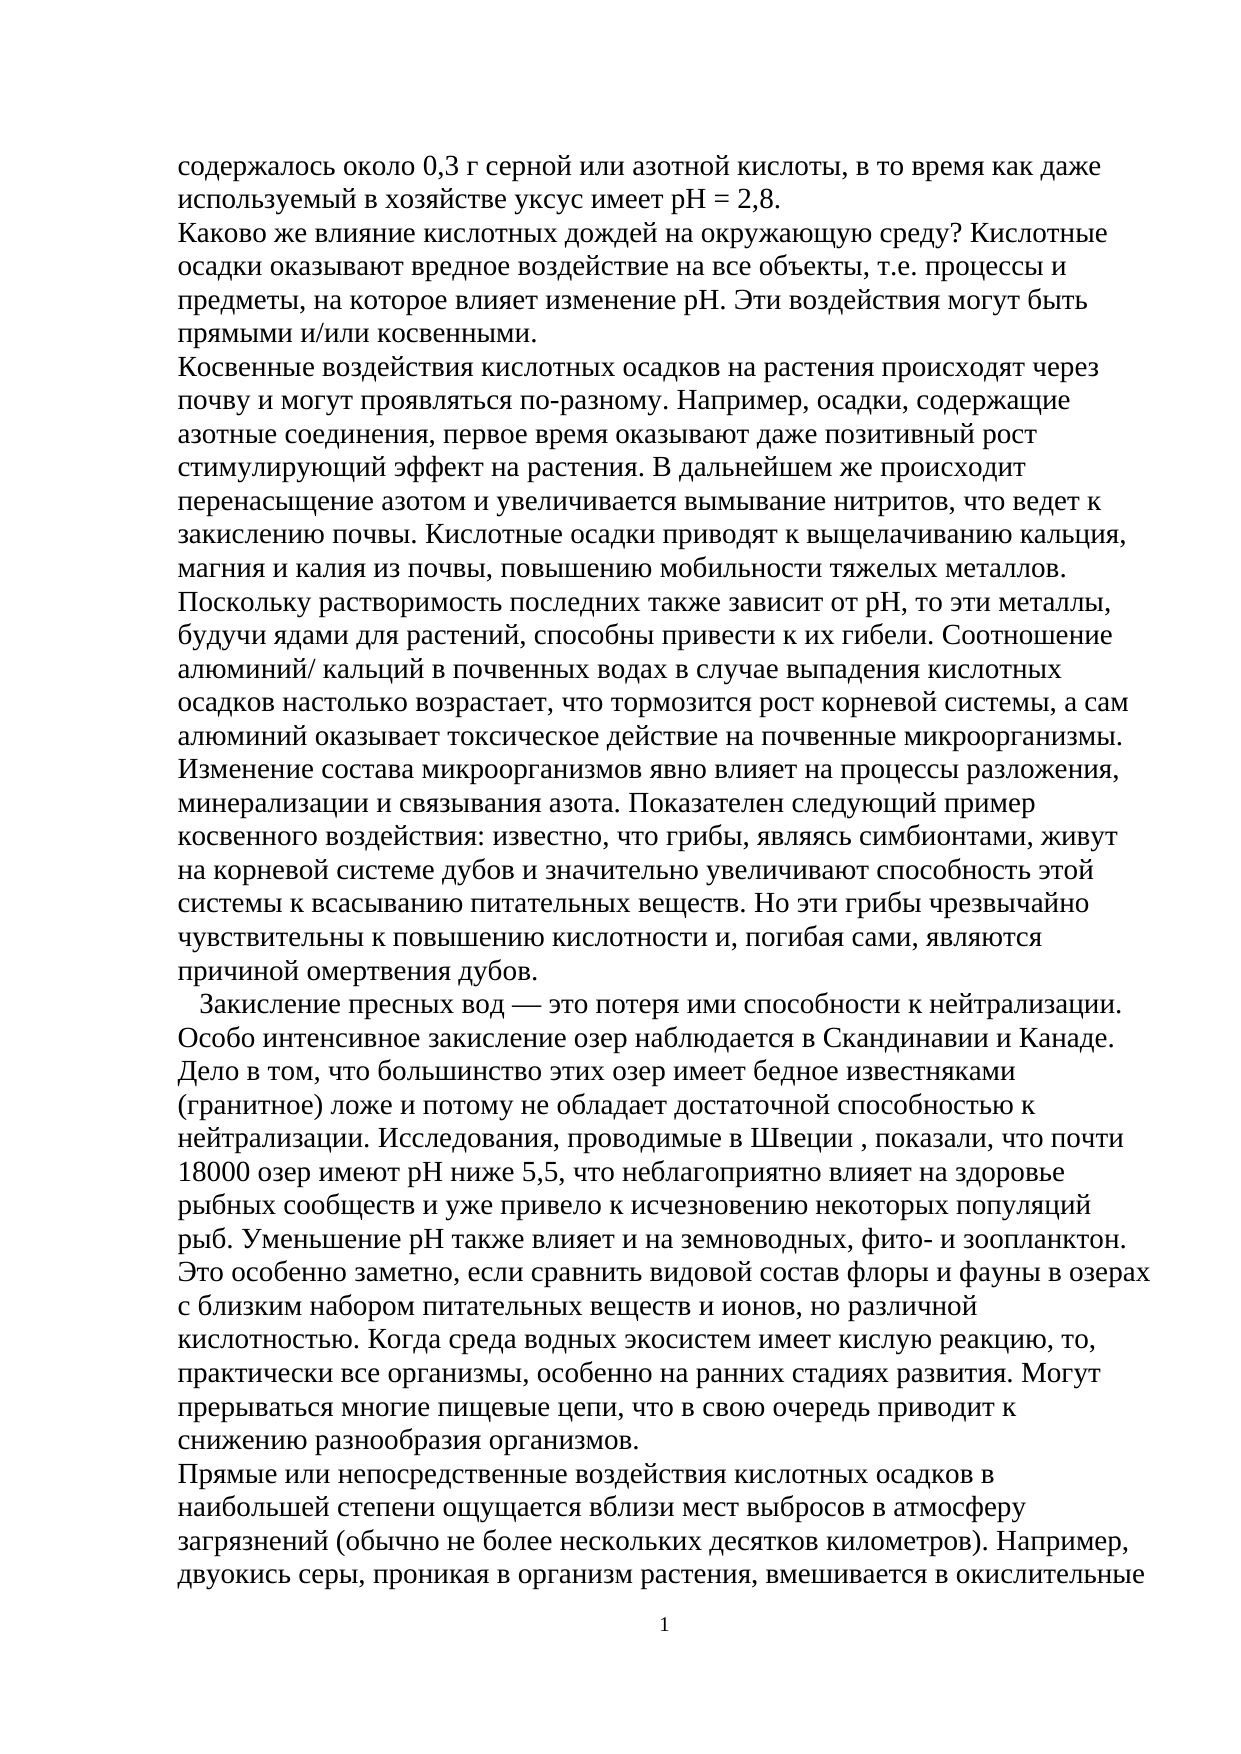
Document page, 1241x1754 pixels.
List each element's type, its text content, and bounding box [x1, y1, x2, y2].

text Каково же влияние кислотных дождей на окружающую среду? Кислотные осадки оказывают вредное воздействие на все объекты, т.е. процессы и предметы, на которое влияет изменение рН. Эти воздействия могут быть прямыми и/или косвенными. [177, 215, 1152, 349]
text Косвенные воздействия кислотных осадков на растения происходят через почву и могут проявляться по-разному. Например, осадки, содержащие азотные соединения, первое время оказывают даже позитивный рост стимулирующий эффект на растения. В дальнейшем же происходит перенасыщение азотом и увеличивается вымывание нитритов, что ведет к закислению почвы. Кислотные осадки приводят к выщелачиванию кальция, магния и калия из почвы, повышению мобильности тяжелых металлов. Поскольку растворимость последних также зависит от рН, то эти металлы, будучи ядами для растений, способны привести к их гибели. Соотношение алюминий/ кальций в почвенных водах в случае выпадения кислотных осадков настолько возрастает, что тормозится рост корневой системы, а сам алюминий оказывает токсическое действие на почвенные микроорганизмы. Изменение состава микроорганизмов явно влияет на процессы разложения, минерализации и связывания азота. Показателен следующий пример косвенного воздействия: известно, что грибы, являясь симбионтами, живут на корневой системе дубов и значительно увеличивают способность этой системы к всасыванию питательных веществ. Но эти грибы чрезвычайно чувствительны к повышению кислотности и, погибая сами, являются причиной омертвения дубов. [177, 349, 1152, 986]
text Закисление пресных вод — это потеря ими способности к нейтрализации. Особо интенсивное закисление озер наблюдается в Скандинавии и Канаде. Дело в том, что большинство этих озер имеет бедное известняками (гранитное) ложе и потому не обладает достаточной способностью к нейтрализации. Исследования, проводимые в Швеции , показали, что почти 18000 озер имеют рН ниже 5,5, что неблагоприятно влияет на здоровье рыбных сообществ и уже привело к исчезновению некоторых популяций рыб. Уменьшение рН также влияет и на земноводных, фито- и зоопланктон. Это особенно заметно, если сравнить видовой состав флоры и фауны в озерах с близким набором питательных веществ и ионов, но различной кислотностью. Когда среда водных экосистем имеет кислую реакцию, то, практически все организмы, особенно на ранних стадиях развития. Могут прерываться многие пищевые цепи, что в свою очередь приводит к снижению разнообразия организмов. [177, 986, 1152, 1456]
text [177, 148, 1152, 215]
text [177, 1456, 1152, 1590]
